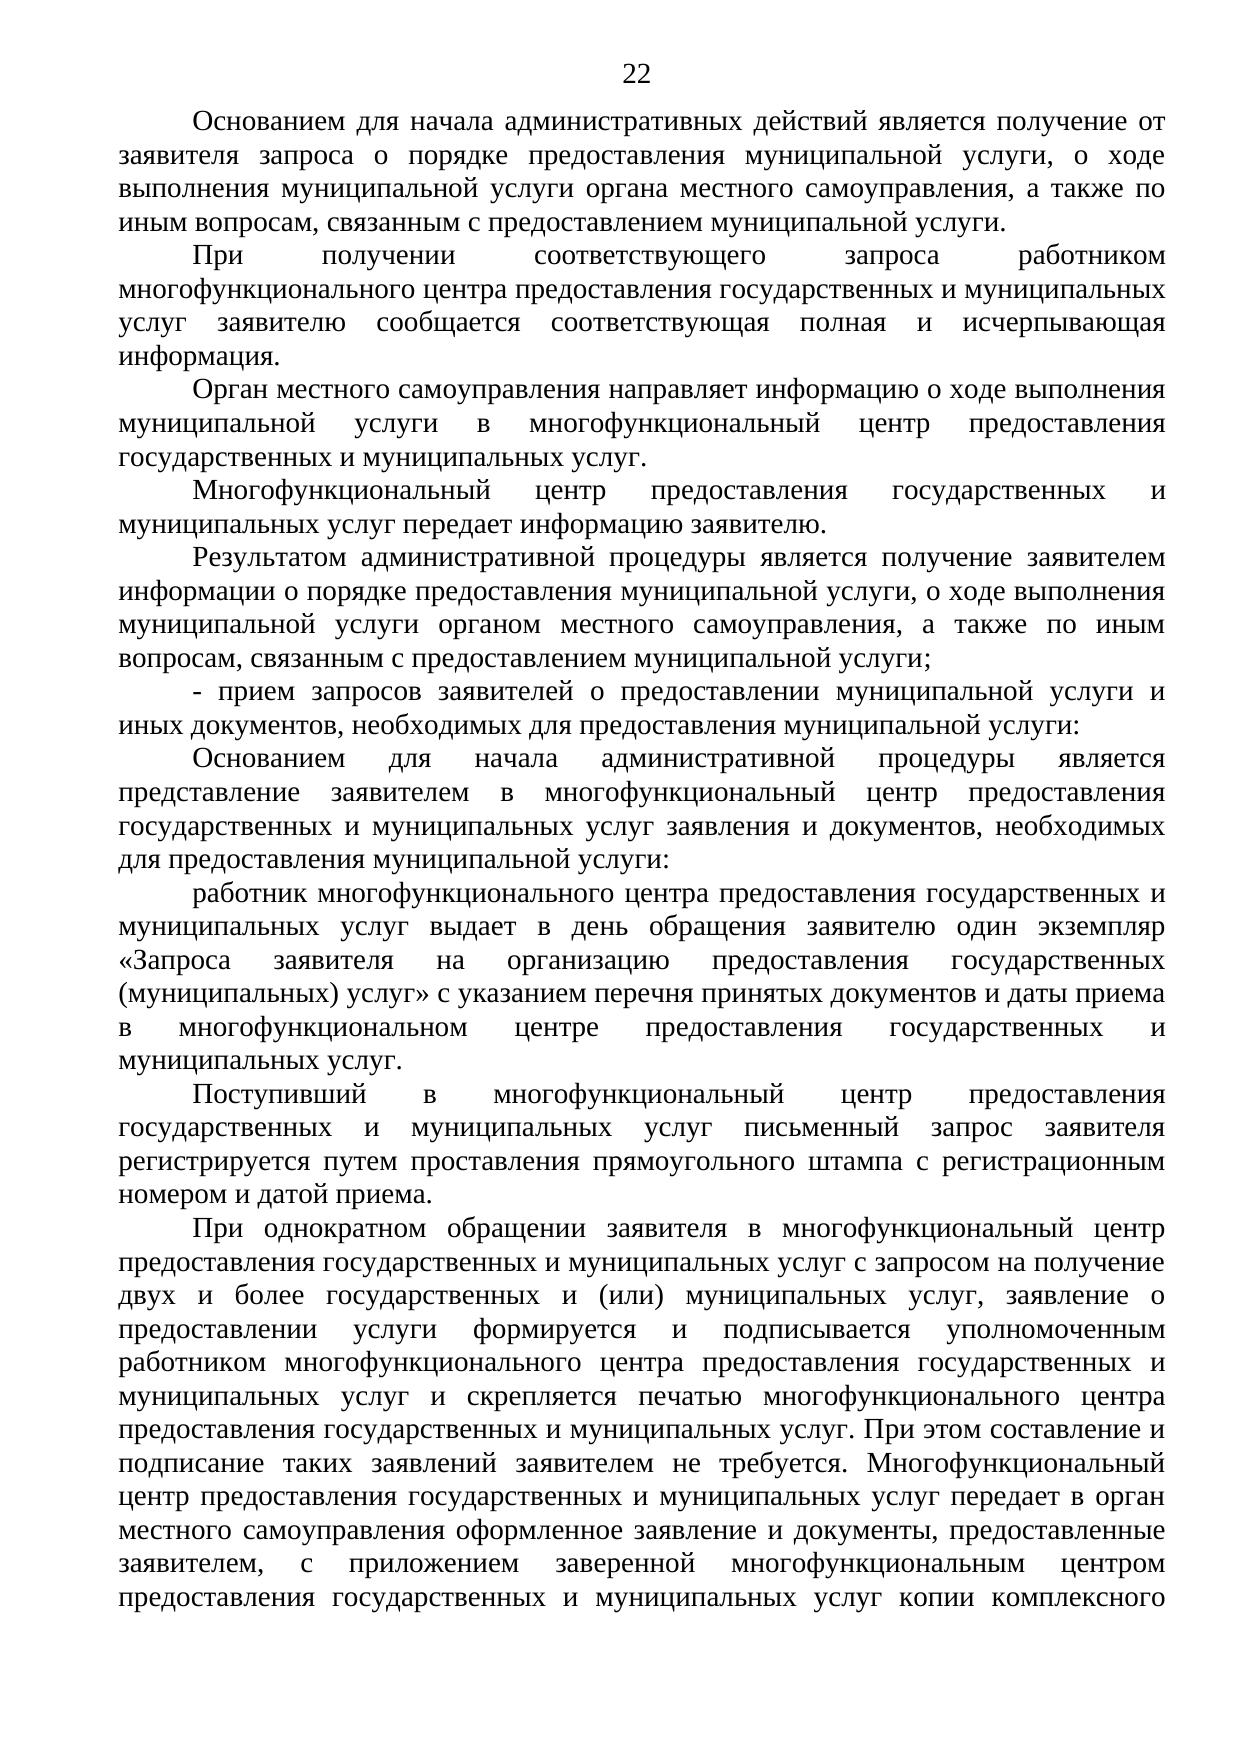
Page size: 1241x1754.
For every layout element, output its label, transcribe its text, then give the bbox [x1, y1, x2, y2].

text Орган местного самоуправления направляет информацию о ходе выполнения муниципальной услуги в многофункциональный центр предоставления государственных и муниципальных услуг. [118, 372, 1167, 472]
text Поступивший в многофункциональный центр предоставления государственных и муниципальных услуг письменный запрос заявителя регистрируется путем проставления прямоугольного штампа с регистрационным номером и датой приема. [118, 1076, 1166, 1210]
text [118, 1210, 1166, 1613]
text Основанием для начала административной процедуры является представление заявителем в многофункциональный центр предоставления государственных и муниципальных услуг заявления и документов, необходимых для предоставления муниципальной услуги: [118, 741, 1166, 875]
text При получении соответствующего запроса работником многофункционального центра предоставления государственных и муниципальных услуг заявителю сообщается соответствующая полная и исчерпывающая информация. [118, 237, 1167, 372]
text - прием запросов заявителей о предоставлении муниципальной услуги и иных документов, необходимых для предоставления муниципальной услуги: [118, 673, 1167, 741]
text Основанием для начала административных действий является получение от заявителя запроса о порядке предоставления муниципальной услуги, о ходе выполнения муниципальной услуги органа местного самоуправления, а также по иным вопросам, связанным с предоставлением муниципальной услуги. [118, 103, 1167, 237]
text работник многофункционального центра предоставления государственных и муниципальных услуг выдает в день обращения заявителю один экземпляр «Запроса заявителя на организацию предоставления государственных (муниципальных) услуг» с указанием перечня принятых документов и даты приема в многофункциональном центре предоставления государственных и муниципальных услуг. [118, 875, 1166, 1076]
text Многофункциональный центр предоставления государственных и муниципальных услуг передает информацию заявителю. [118, 472, 1167, 539]
text Результатом административной процедуры является получение заявителем информации о порядке предоставления муниципальной услуги, о ходе выполнения муниципальной услуги органом местного самоуправления, а также по иным вопросам, связанным с предоставлением муниципальной услуги; [118, 539, 1167, 673]
